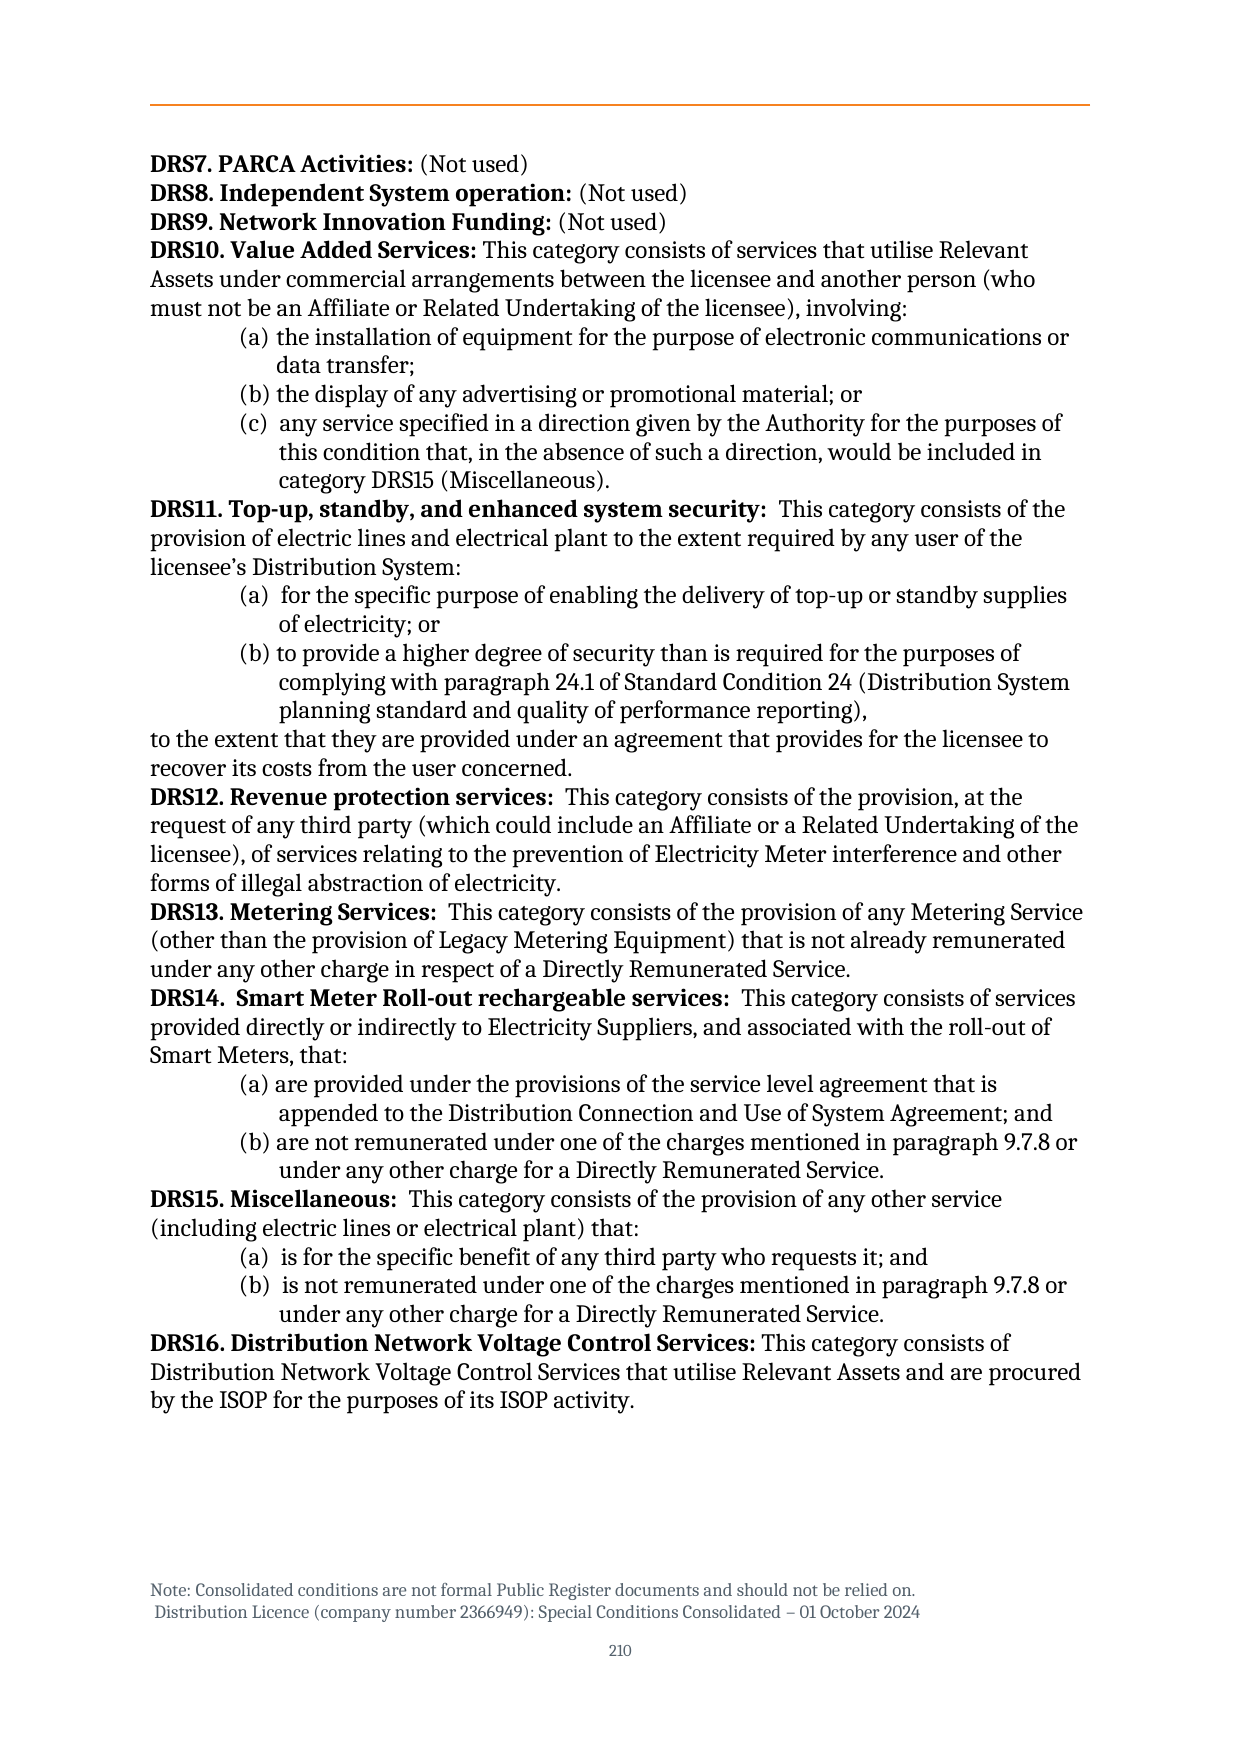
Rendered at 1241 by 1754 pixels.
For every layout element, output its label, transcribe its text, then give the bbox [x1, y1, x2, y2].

text DRS13. Metering Services: This category consists of the provision of any Metering Service (other than the provision of Legacy Metering Equipment) that is not already remunerated under any other charge in respect of a Directly Remunerated Service. [150, 897, 1090, 984]
list (b) to provide a higher degree of security than is required for the purposes of complying with paragraph 24.1 of Standard Condition 24 (Distribution System planning standard and quality of performance reporting), [239, 639, 1090, 725]
text DRS8. Independent System operation: (Not used) [150, 179, 1090, 207]
text DRS10. Value Added Services: This category consists of services that utilise Relevant Assets under commercial arrangements between the licensee and another person (who must not be an Affiliate or Related Undertaking of the licensee), involving: [150, 236, 1090, 322]
list (c) any service specified in a direction given by the Authority for the purposes of this condition that, in the absence of such a direction, would be included in category DRS15 (Miscellaneous). [239, 409, 1090, 495]
list (b) the display of any advertising or promotional material; or [239, 380, 1090, 409]
text DRS16. Distribution Network Voltage Control Services: This category consists of Distribution Network Voltage Control Services that utilise Relevant Assets and are procured by the ISOP for the purposes of its ISOP activity. [150, 1329, 1090, 1415]
list (b) are not remunerated under one of the charges mentioned in paragraph 9.7.8 or under any other charge for a Directly Remunerated Service. [239, 1127, 1090, 1185]
list (a) for the specific purpose of enabling the delivery of top-up or standby supplies of electricity; or [239, 581, 1090, 639]
list (a) is for the specific benefit of any third party who requests it; and [239, 1242, 1090, 1271]
text to the extent that they are provided under an agreement that provides for the licensee to recover its costs from the user concerned. [150, 725, 1090, 782]
text DRS9. Network Innovation Funding: (Not used) [150, 207, 1090, 236]
text DRS11. Top-up, standby, and enhanced system security: This category consists of the provision of electric lines and electrical plant to the extent required by any user of the licensee’s Distribution System: [150, 495, 1090, 581]
list (b) is not remunerated under one of the charges mentioned in paragraph 9.7.8 or under any other charge for a Directly Remunerated Service. [239, 1271, 1090, 1329]
text DRS14. Smart Meter Roll-out rechargeable services: This category consists of services provided directly or indirectly to Electricity Suppliers, and associated with the roll-out of Smart Meters, that: [150, 984, 1090, 1070]
list (a) are provided under the provisions of the service level agreement that is appended to the Distribution Connection and Use of System Agreement; and [239, 1070, 1090, 1127]
text DRS7. PARCA Activities: (Not used) [150, 150, 1090, 179]
text DRS15. Miscellaneous: This category consists of the provision of any other service (including electric lines or electrical plant) that: [150, 1185, 1090, 1242]
text DRS12. Revenue protection services: This category consists of the provision, at the request of any third party (which could include an Affiliate or a Related Undertaking of the licensee), of services relating to the prevention of Electricity Meter interference and other forms of illegal abstraction of electricity. [150, 782, 1090, 897]
list the installation of equipment for the purpose of electronic communications or data transfer; [239, 322, 1090, 380]
